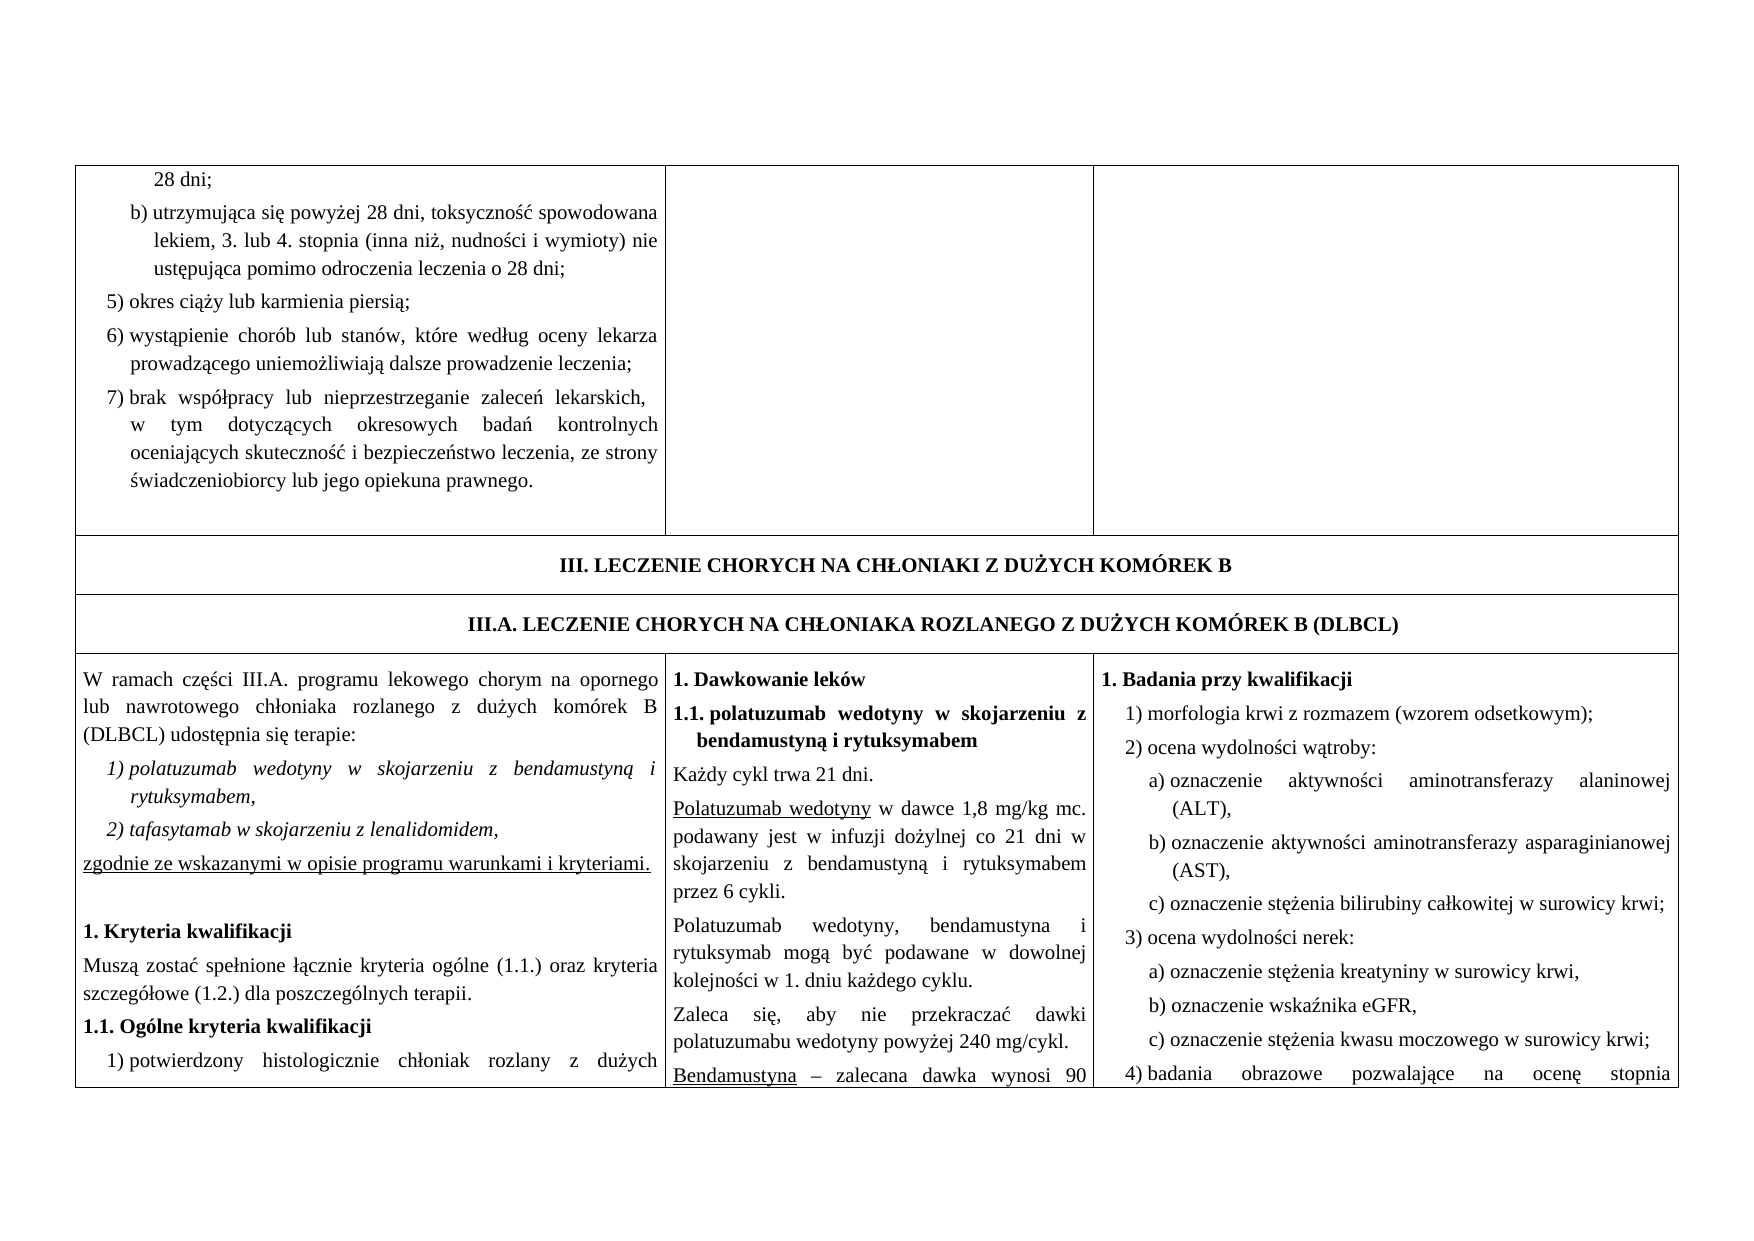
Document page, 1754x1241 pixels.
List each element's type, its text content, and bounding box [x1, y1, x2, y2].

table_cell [76, 166, 665, 535]
table_cell III.A. LECZENIE CHORYCH NA CHŁONIAKA ROZLANEGO Z DUŻYCH KOMÓREK B (DLBCL) [76, 595, 1678, 653]
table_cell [666, 166, 1093, 535]
table_cell LECZENIE CHORYCH NA CHŁONIAKI Z DUŻYCH KOMÓREK B [76, 536, 1678, 594]
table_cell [666, 654, 1093, 1087]
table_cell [1094, 654, 1678, 1087]
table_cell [76, 654, 665, 1087]
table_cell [1094, 166, 1678, 535]
